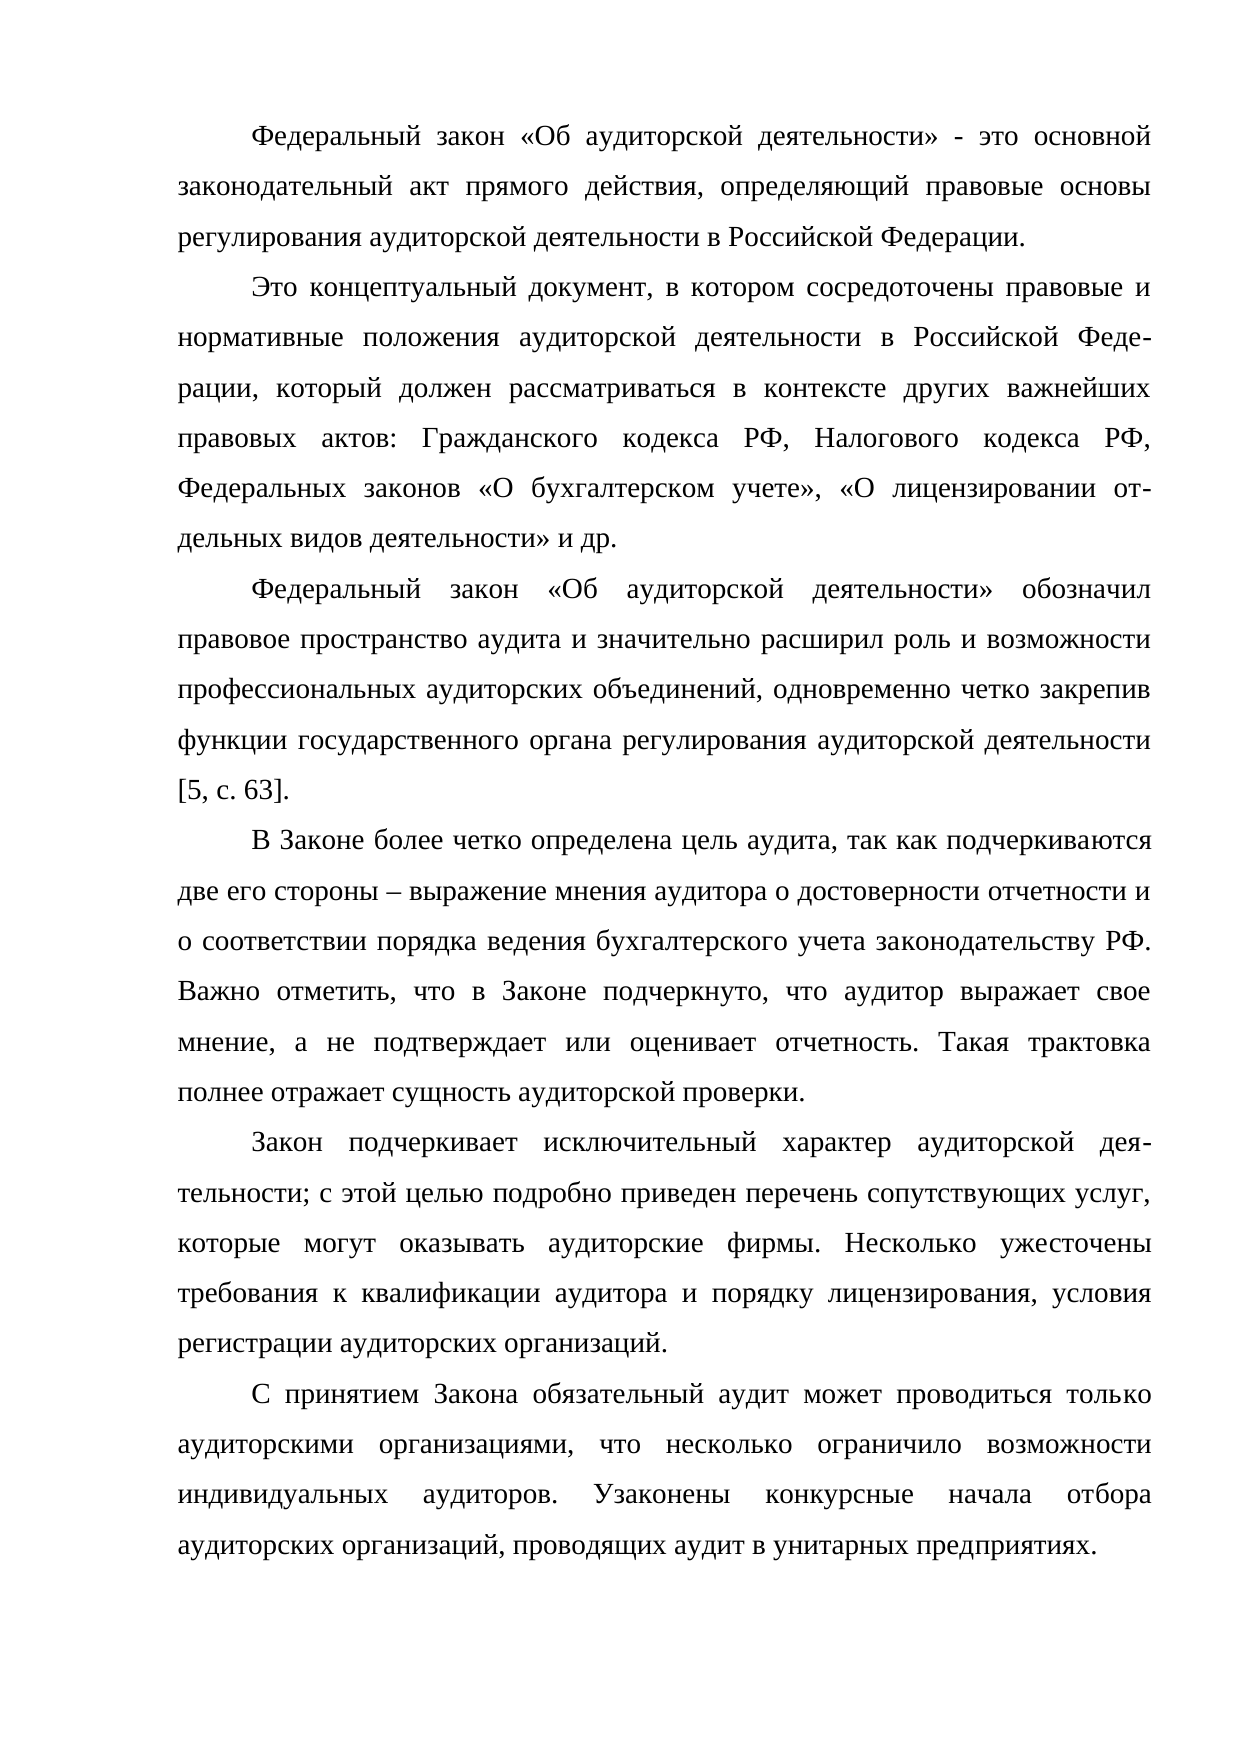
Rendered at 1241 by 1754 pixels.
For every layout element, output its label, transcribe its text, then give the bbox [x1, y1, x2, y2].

text Это концептуальный документ, в котором сосредоточены правовые и нормативные положения аудиторской деятельности в Российской Федерации, который должен рассматриваться в контексте других важнейших правовых актов: Гражданского кодекса РФ, Налогового кодекса РФ, Федеральных законов «О бухгалтерском учете», «О лицензировании отдельных видов деятельности» и др. [177, 269, 1152, 554]
text Федеральный закон «Об аудиторской деятельности» обозначил правовое пространство аудита и значительно расширил роль и возможности профессиональных аудиторских объединений, одновременно четко закрепив функции государственного органа регулирования аудиторской деятельности [5, с. 63]. [177, 571, 1152, 806]
text С принятием Закона обязательный аудит может проводиться только аудиторскими организациями, что несколько ограничило возможности индивидуальных аудиторов. Узаконены конкурсные начала отбора аудиторских организаций, проводящих аудит в унитарных предприятиях. [177, 1376, 1152, 1560]
text Закон подчеркивает исключительный характер аудиторской деятельности; с этой целью подробно приведен перечень сопутствующих услуг, которые могут оказывать аудиторские фирмы. Несколько ужесточены требования к квалификации аудитора и порядку лицензирования, условия регистрации аудиторских организаций. [177, 1124, 1152, 1359]
text Федеральный закон «Об аудиторской деятельности» - это основной законодательный акт прямого действия, определяющий правовые основы регулирования аудиторской деятельности в Российской Федерации. [177, 118, 1152, 252]
text В Законе более четко определена цель аудита, так как подчеркиваются две его стороны – выражение мнения аудитора о достоверности отчетности и о соответствии порядка ведения бухгалтерского учета законодательству РФ. Важно отметить, что в Законе подчеркнуто, что аудитор выражает свое мнение, а не подтверждает или оценивает отчетность. Такая трактовка полнее отражает сущность аудиторской проверки. [177, 822, 1152, 1108]
